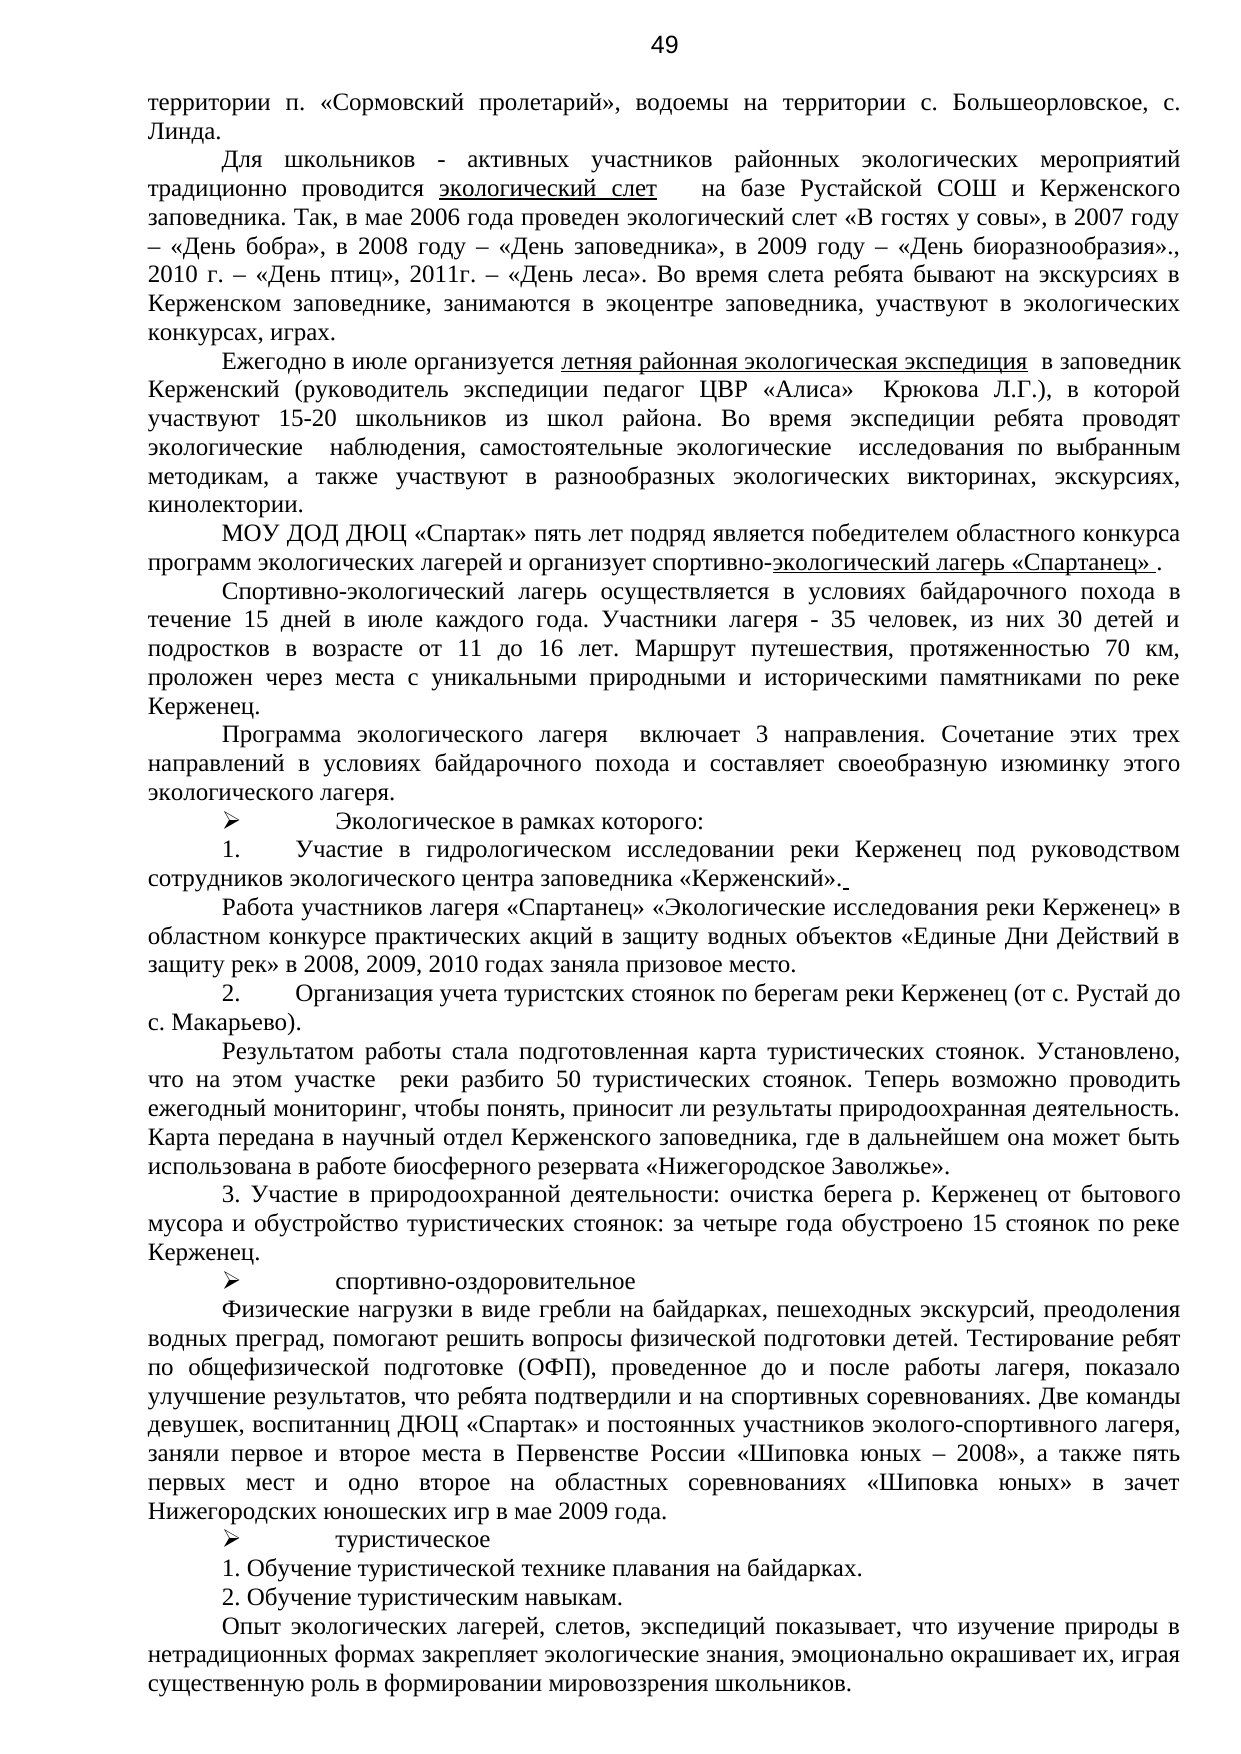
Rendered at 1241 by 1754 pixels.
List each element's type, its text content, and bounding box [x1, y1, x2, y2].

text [148, 87, 1181, 144]
list Организация учета туристских стоянок по берегам реки Керженец (от с. Рустай до с. Макарьево). [148, 978, 1181, 1036]
text 2. Обучение туристическим навыкам. [148, 1582, 1181, 1611]
list спортивно-оздоровительное [148, 1266, 1181, 1294]
text Ежегодно в июле организуется летняя районная экологическая экспедиция в заповедник Керженский (руководитель экспедиции педагог ЦВР «Алиса» Крюкова Л.Г.), в которой участвуют 15-20 школьников из школ района. Во время экспедиции ребята проводят экологические наблюдения, самостоятельные экологические исследования по выбранным методикам, а также участвуют в разнообразных экологических викторинах, экскурсиях, кинолектории. [148, 346, 1181, 518]
text Программа экологического лагеря включает 3 направления. Сочетание этих трех направлений в условиях байдарочного похода и составляет своеобразную изюминку этого экологического лагеря. [148, 719, 1181, 806]
text Результатом работы стала подготовленная карта туристических стоянок. Установлено, что на этом участке реки разбито 50 туристических стоянок. Теперь возможно проводить ежегодный мониторинг, чтобы понять, приносит ли результаты природоохранная деятельность. Карта передана в научный отдел Керженского заповедника, где в дальнейшем она может быть использована в работе биосферного резервата «Нижегородское Заволжье». [148, 1036, 1181, 1179]
list туристическое [148, 1524, 1181, 1553]
text 3. Участие в природоохранной деятельности: очистка берега р. Керженец от бытового мусора и обустройство туристических стоянок: за четыре года обустроено 15 стоянок по реке Керженец. [148, 1179, 1181, 1266]
list Экологическое в рамках которого: [148, 806, 1181, 834]
text Опыт экологических лагерей, слетов, экспедиций показывает, что изучение природы в нетрадиционных формах закрепляет экологические знания, эмоционально окрашивает их, играя существенную роль в формировании мировоззрения школьников. [148, 1611, 1181, 1697]
text 1. Обучение туристической технике плавания на байдарках. [148, 1553, 1181, 1582]
list Участие в гидрологическом исследовании реки Керженец под руководством сотрудников экологического центра заповедника «Керженский». [148, 834, 1181, 892]
text Спортивно-экологический лагерь осуществляется в условиях байдарочного похода в течение 15 дней в июле каждого года. Участники лагеря - 35 человек, из них 30 детей и подростков в возрасте от 11 до 16 лет. Маршрут путешествия, протяженностью , проложен через места с уникальными природными и историческими памятниками по реке Керженец. [148, 576, 1181, 719]
text Для школьников - активных участников районных экологических мероприятий традиционно проводится экологический слет на базе Рустайской СОШ и Керженского заповедника. Так, в мае 2006 года проведен экологический слет «В гостях у совы», в 2007 году – «День бобра», в 2008 году – «День заповедника», в 2009 году – «День биоразнообразия»., . – «День птиц», 2011г. – «День леса». Во время слета ребята бывают на экскурсиях в Керженском заповеднике, занимаются в экоцентре заповедника, участвуют в экологических конкурсах, играх. [148, 144, 1181, 346]
text Работа участников лагеря «Спартанец» «Экологические исследования реки Керженец» в областном конкурсе практических акций в защиту водных объектов «Единые Дни Действий в защиту рек» в 2008, 2009, 2010 годах заняла призовое место. [148, 892, 1181, 978]
text МОУ ДОД ДЮЦ «Спартак» пять лет подряд является победителем областного конкурса программ экологических лагерей и организует спортивно-экологический лагерь «Спартанец» . [148, 518, 1181, 576]
text Физические нагрузки в виде гребли на байдарках, пешеходных экскурсий, преодоления водных преград, помогают решить вопросы физической подготовки детей. Тестирование ребят по общефизической подготовке (ОФП), проведенное до и после работы лагеря, показало улучшение результатов, что ребята подтвердили и на спортивных соревнованиях. Две команды девушек, воспитанниц ДЮЦ «Спартак» и постоянных участников эколого-спортивного лагеря, заняли первое и второе места в Первенстве России «Шиповка юных – 2008», а также пять первых мест и одно второе на областных соревнованиях «Шиповка юных» в зачет Нижегородских юношеских игр в мае 2009 года. [148, 1294, 1181, 1524]
